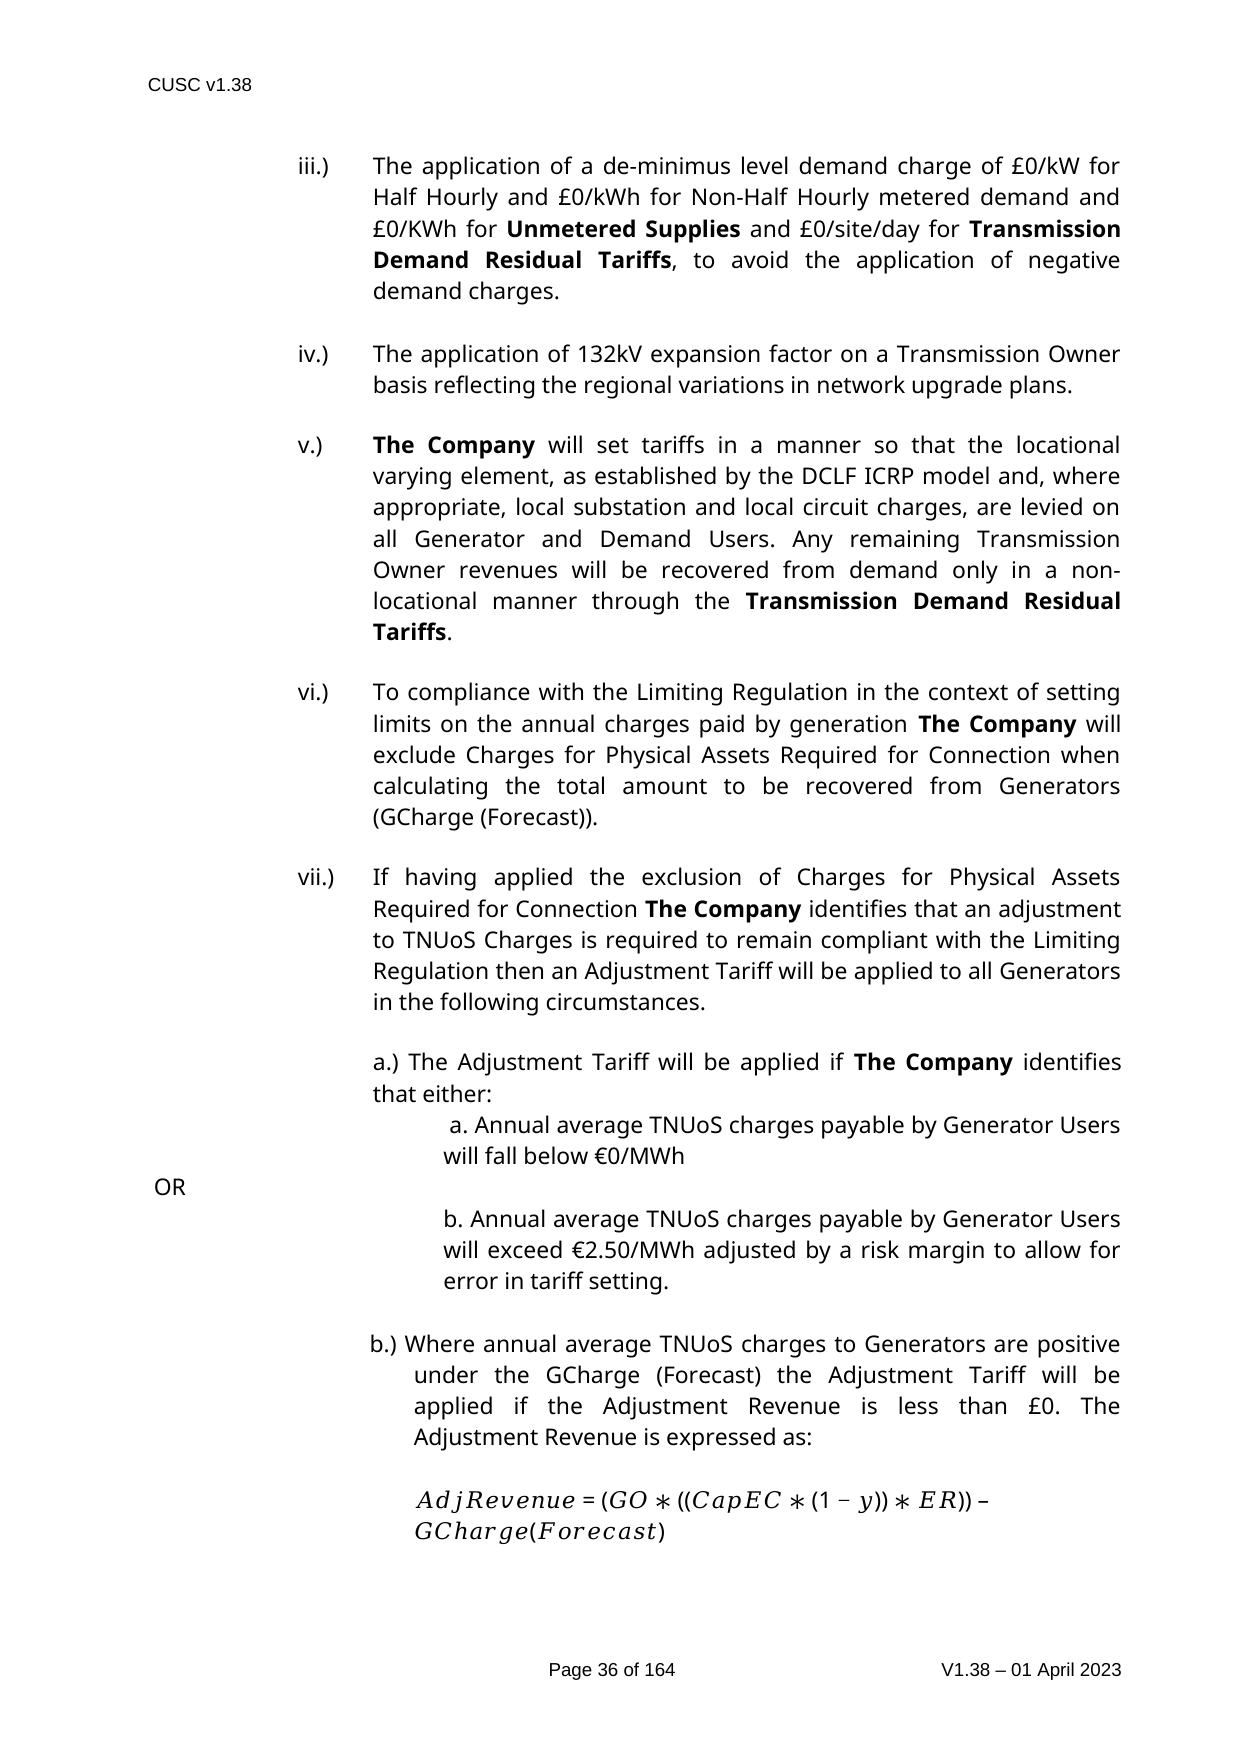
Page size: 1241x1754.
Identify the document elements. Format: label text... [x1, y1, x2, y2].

list The application of 132kV expansion factor on a Transmission Owner basis reflecting the regional variations in network upgrade plans. [298, 337, 1121, 400]
list To compliance with the Limiting Regulation in the context of setting limits on the annual charges paid by generation The Company will exclude Charges for Physical Assets Required for Connection when calculating the total amount to be recovered from Generators (GCharge (Forecast)). [298, 676, 1121, 832]
list The Company will set tariffs in a manner so that the locational varying element, as established by the DCLF ICRP model and, where appropriate, local substation and local circuit charges, are levied on all Generator and Demand Users. Any remaining Transmission Owner revenues will be recovered from demand only in a non-locational manner through the Transmission Demand Residual Tariffs. [298, 429, 1121, 647]
text a.) The Adjustment Tariff will be applied if The Company identifies that either: [373, 1046, 1121, 1109]
list The application of a de-minimus level demand charge of £0/kW for Half Hourly and £0/kWh for Non-Half Hourly metered demand and £0/KWh for Unmetered Supplies and £0/site/day for Transmission Demand Residual Tariffs, to avoid the application of negative demand charges. [298, 150, 1121, 306]
list If having applied the exclusion of Charges for Physical Assets Required for Connection The Company identifies that an adjustment to TNUoS Charges is required to remain compliant with the Limiting Regulation then an Adjustment Tariff will be applied to all Generators in the following circumstances. [298, 861, 1121, 1017]
text b.) Where annual average TNUoS charges to Generators are positive under the GCharge (Forecast) the Adjustment Tariff will be applied if the Adjustment Revenue is less than £0. The Adjustment Revenue is expressed as: [369, 1327, 1121, 1452]
text 𝐺𝐶ℎ𝑎𝑟𝑔𝑒(𝐹𝑜𝑟𝑒𝑐𝑎𝑠𝑡) [413, 1515, 1121, 1546]
text b. Annual average TNUoS charges payable by Generator Users will exceed €2.50/MWh adjusted by a risk margin to allow for error in tariff setting. [443, 1202, 1121, 1296]
text 𝐴𝑑𝑗𝑅𝑒𝑣𝑒𝑛𝑢𝑒 = (𝐺𝑂 ∗ ((𝐶𝑎𝑝𝐸𝐶 ∗ (1 − 𝑦)) ∗ 𝐸𝑅)) – [413, 1484, 1121, 1515]
text a. Annual average TNUoS charges payable by Generator Users will fall below €0/MWh [443, 1109, 1121, 1171]
text OR [148, 1171, 1121, 1202]
